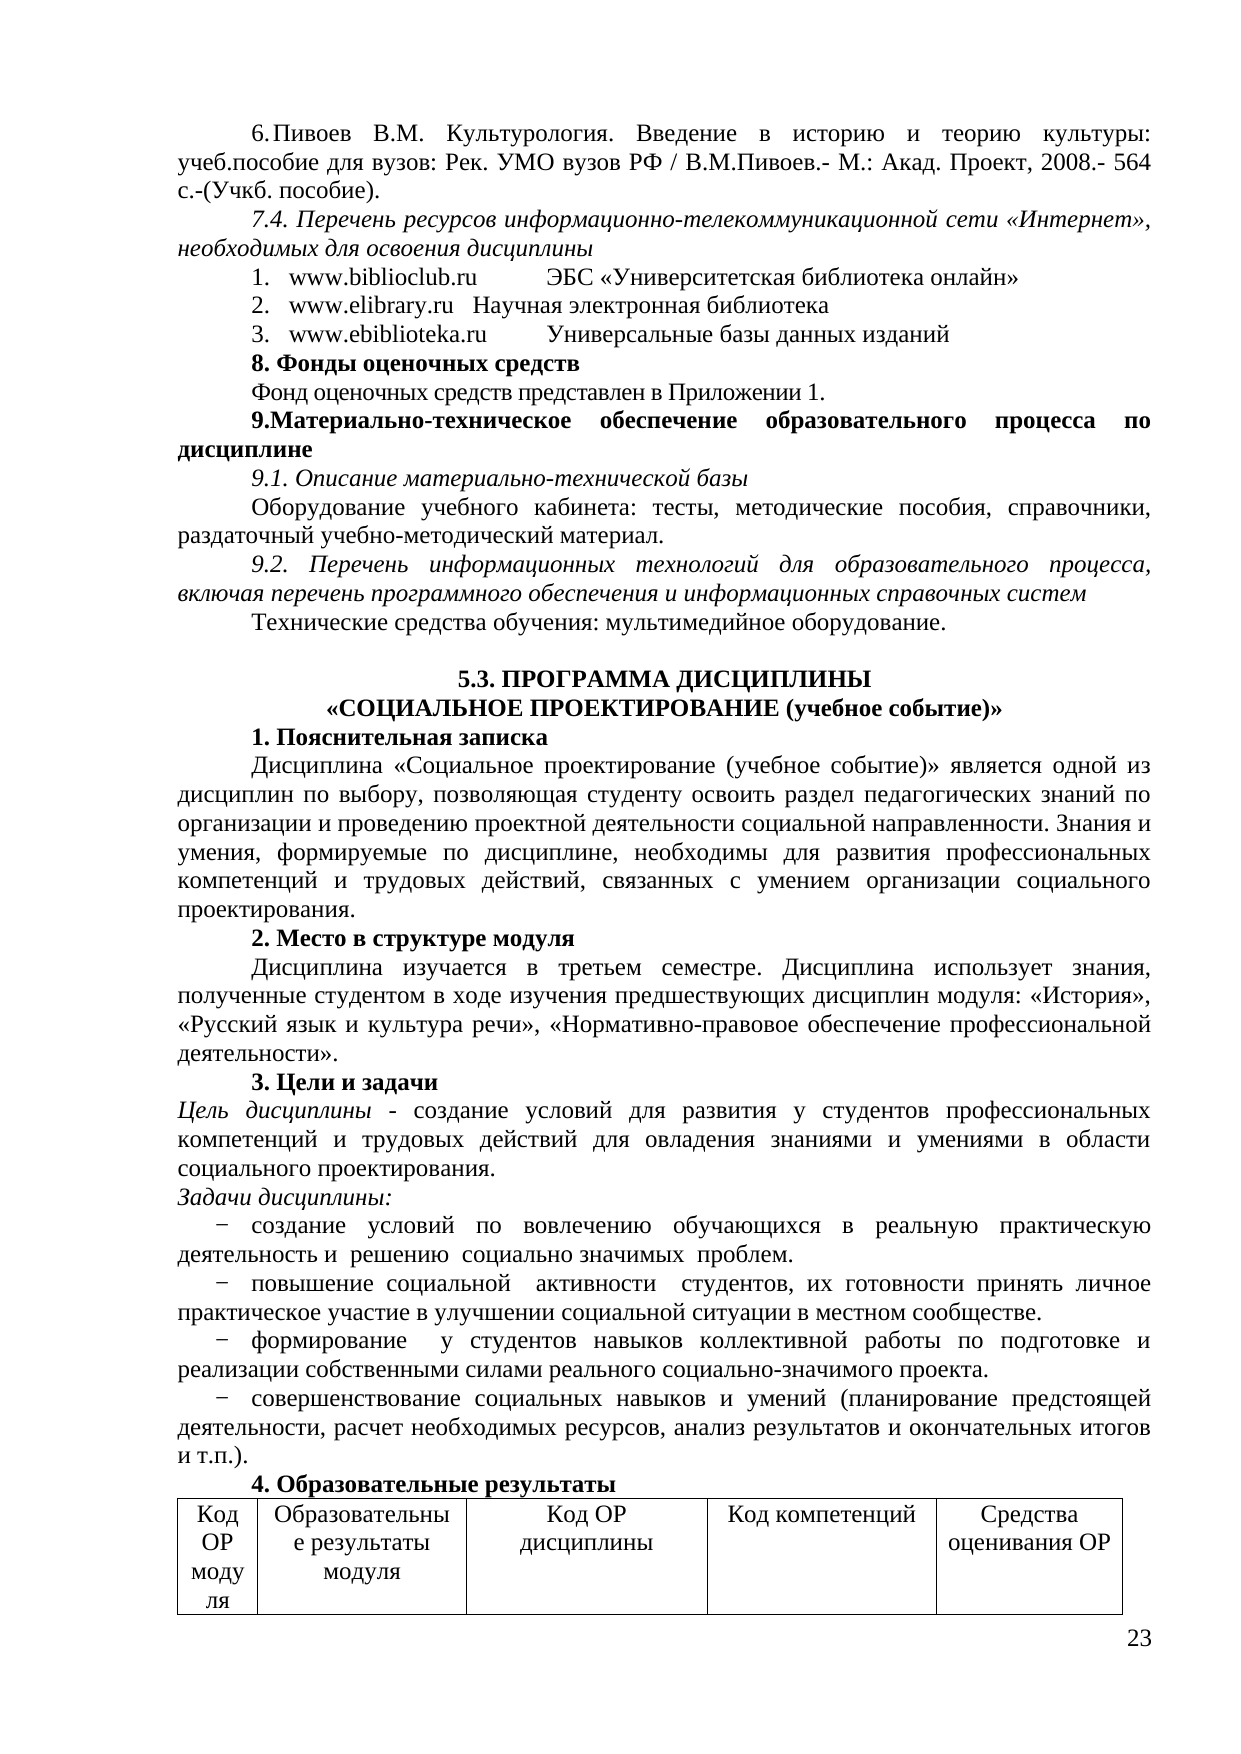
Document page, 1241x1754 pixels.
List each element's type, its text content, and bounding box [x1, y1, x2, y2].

text Дисциплина «Социальное проектирование (учебное событие)» является одной из дисциплин по выбору, позволяющая студенту освоить раздел педагогических знаний по организации и проведению проектной деятельности социальной направленности. Знания и умения, формируемые по дисциплине, необходимы для развития профессиональных компетенций и трудовых действий, связанных с умением организации социального проектирования. [177, 751, 1152, 923]
table_header Код ОР дисциплины [467, 1499, 707, 1614]
text 4. Образовательные результаты [177, 1469, 1152, 1498]
text 9.1. Описание материально-технической базы [177, 463, 1152, 492]
text 9.2. Перечень информационных технологий для образовательного процесса, включая перечень программного обеспечения и информационных справочных систем [177, 549, 1152, 607]
text Задачи дисциплины: [177, 1182, 1152, 1211]
text «СОЦИАЛЬНОЕ ПРОЕКТИРОВАНИЕ (учебное событие)» [177, 693, 1152, 722]
text 9.Материально-техническое обеспечение образовательного процесса по дисциплине [177, 406, 1152, 463]
table_header Средства оценивания ОР [937, 1499, 1122, 1614]
text Фонд оценочных средств представлен в Приложении 1. [177, 377, 1152, 406]
text 3. Цели и задачи [177, 1067, 1152, 1096]
text 1. Пояснительная записка [177, 722, 1152, 751]
table_header Код ОР модуля [178, 1499, 257, 1614]
text Оборудование учебного кабинета: тесты, методические пособия, справочники, раздаточный учебно-методический материал. [177, 492, 1152, 549]
list создание условий по вовлечению обучающихся в реальную практическую деятельность и решению социально значимых проблем. [177, 1211, 1152, 1268]
text 7.4. Перечень ресурсов информационно-телекоммуникационной сети «Интернет», необходимых для освоения дисциплины [177, 204, 1152, 262]
text 5.3. ПРОГРАММА ДИСЦИПЛИНЫ [177, 664, 1152, 693]
list www.ebiblioteka.ru Универсальные базы данных изданий [251, 319, 1152, 348]
list Пивоев В.М. Культурология. Введение в историю и теорию культуры: учеб.пособие для вузов: Рек. УМО вузов РФ / В.М.Пивоев.- М.: Акад. Проект, 2008.- 564 с.-(Учкб. пособие). [177, 118, 1152, 204]
text Дисциплина изучается в третьем семестре. Дисциплина использует знания, полученные студентом в ходе изучения предшествующих дисциплин модуля: «История», «Русский язык и культура речи», «Нормативно-правовое обеспечение профессиональной деятельности». [177, 952, 1152, 1067]
text 8. Фонды оценочных средств [177, 348, 1152, 377]
list совершенствование социальных навыков и умений (планирование предстоящей деятельности, расчет необходимых ресурсов, анализ результатов и окончательных итогов и т.п.). [177, 1383, 1152, 1469]
table_header Код компетенций [708, 1499, 936, 1614]
list повышение социальной активности студентов, их готовности принять личное практическое участие в улучшении социальной ситуации в местном сообществе. [177, 1268, 1152, 1326]
table_header Образовательные результаты модуля [258, 1499, 466, 1614]
text Технические средства обучения: мультимедийное оборудование. [177, 607, 1152, 636]
list www.biblioclub.ru ЭБС «Университетская библиотека онлайн» [251, 262, 1152, 291]
text Цель дисциплины - создание условий для развития у студентов профессиональных компетенций и трудовых действий для овладения знаниями и умениями в области социального проектирования. [177, 1096, 1152, 1182]
text 2. Место в структуре модуля [177, 923, 1152, 952]
list www.elibrary.ru Научная электронная библиотека [251, 291, 1152, 319]
list формирование у студентов навыков коллективной работы по подготовке и реализации собственными силами реального социально-значимого проекта. [177, 1326, 1152, 1383]
